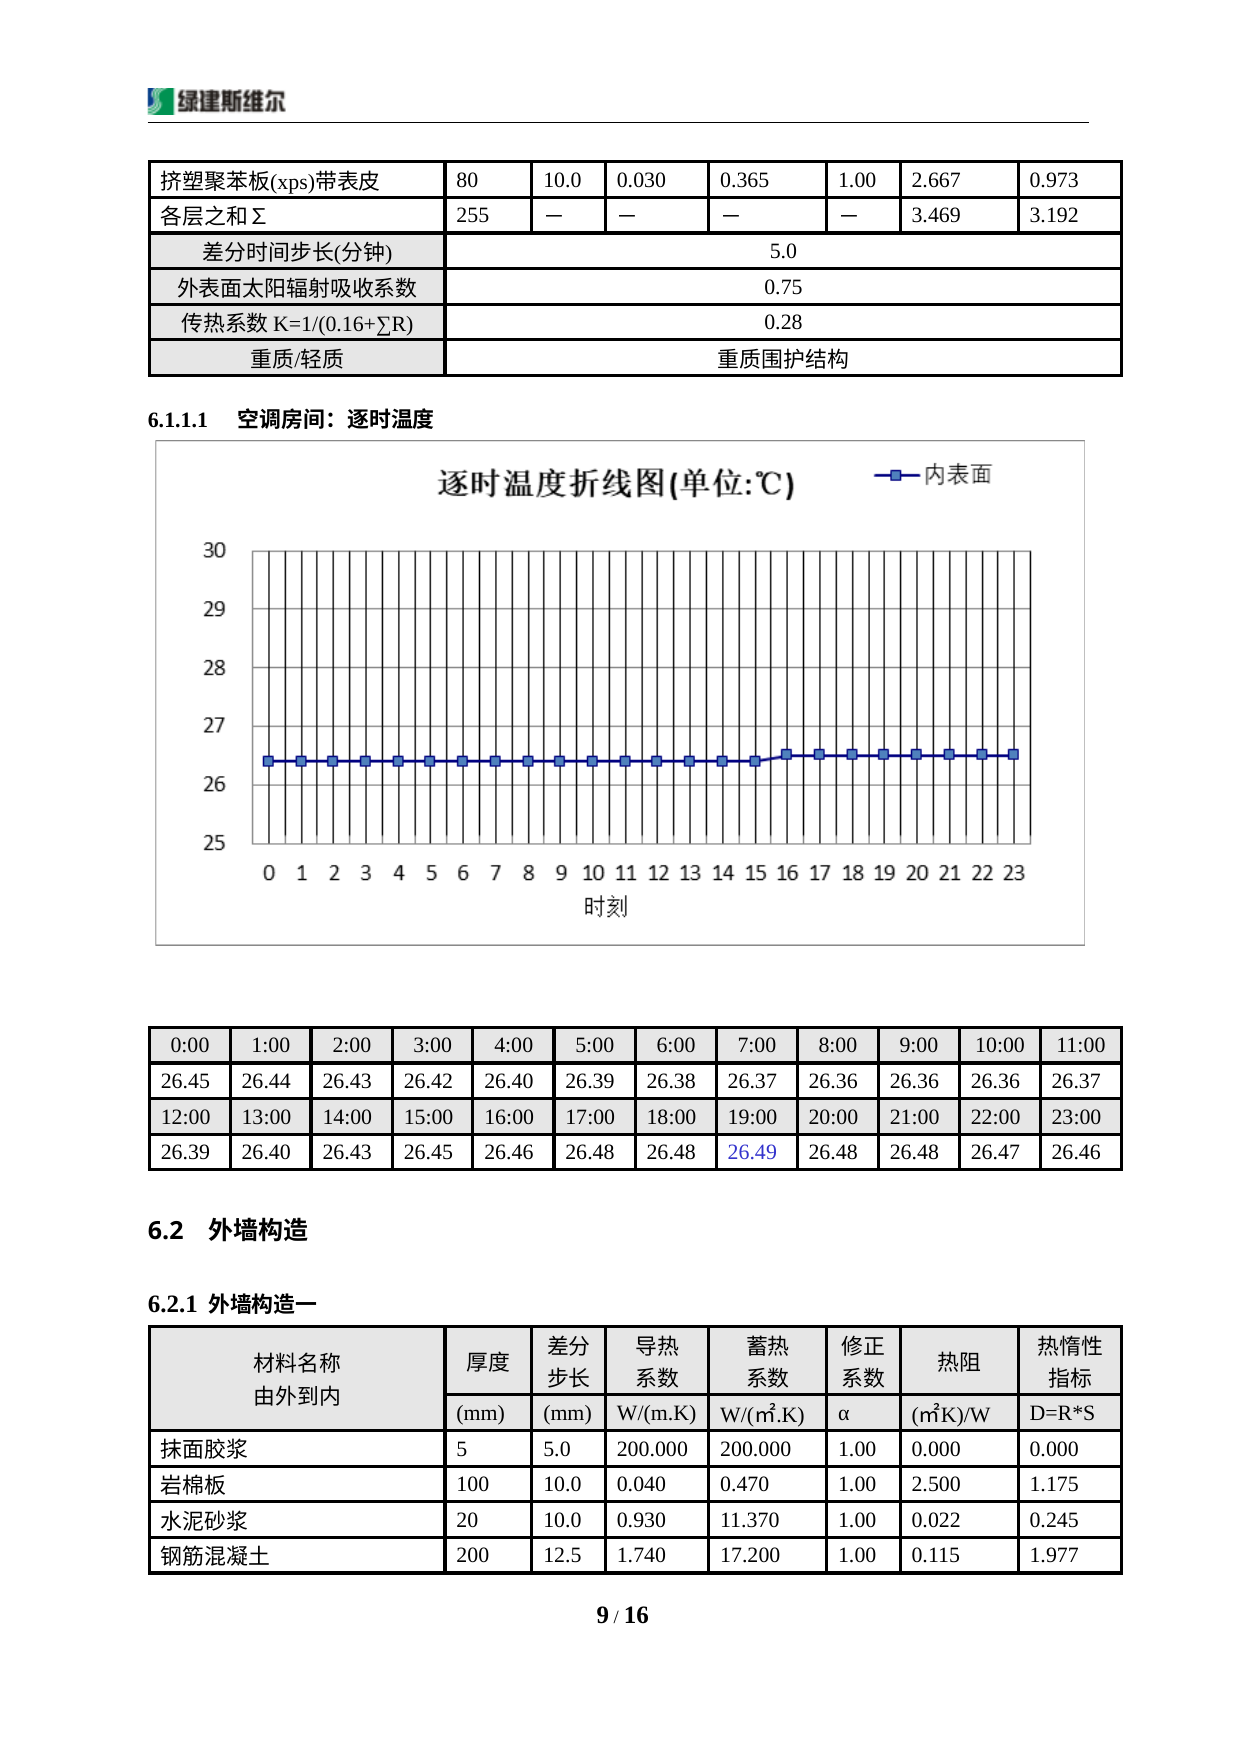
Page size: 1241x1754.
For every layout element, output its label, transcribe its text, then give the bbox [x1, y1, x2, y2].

table_cell 各层之和∑ [151, 199, 443, 231]
table_header 厚度 [447, 1328, 530, 1393]
table_cell 26.37 [1042, 1065, 1120, 1097]
table_header 9:00 [880, 1029, 958, 1061]
table_cell 0.75 [447, 270, 1120, 303]
table_cell 26.48 [556, 1136, 634, 1168]
picture [147, 88, 289, 115]
table_cell 传热系数K=1/(0.16+∑R) [151, 306, 443, 338]
table_cell 26.47 [961, 1136, 1039, 1168]
table_cell － [828, 199, 899, 231]
table_cell 抹面胶浆 [151, 1432, 443, 1464]
table_cell 200 [447, 1539, 530, 1571]
table_cell 13:00 [232, 1100, 309, 1133]
table_cell 1.175 [1020, 1468, 1120, 1500]
table_cell 26.42 [394, 1065, 471, 1097]
table_cell 26.38 [637, 1065, 715, 1097]
table_cell 钢筋混凝土 [151, 1539, 443, 1571]
table_cell 26.46 [1042, 1136, 1120, 1168]
table_cell 17:00 [556, 1100, 634, 1133]
table_cell － [607, 199, 707, 231]
table_cell 1.00 [828, 1503, 899, 1536]
table_cell 1.977 [1020, 1539, 1120, 1571]
table_header 5:00 [556, 1029, 634, 1061]
table_cell 10.0 [533, 163, 604, 196]
table_cell 26.49 [718, 1136, 796, 1168]
table_cell 26.36 [880, 1065, 958, 1097]
table_header 7:00 [718, 1029, 796, 1061]
table_cell 0.365 [710, 163, 825, 196]
table_cell 26.46 [474, 1136, 552, 1168]
subtitle 外墙构造一 [148, 1286, 1092, 1319]
table_cell 0.000 [902, 1432, 1017, 1464]
table_cell 12:00 [151, 1100, 229, 1133]
table_cell 26.43 [313, 1065, 391, 1097]
table_cell 26.48 [880, 1136, 958, 1168]
table_cell 水泥砂浆 [151, 1503, 443, 1536]
table_cell 重质围护结构 [447, 341, 1120, 374]
table_cell － [533, 199, 604, 231]
table_header 0:00 [151, 1029, 229, 1061]
table_cell 2.667 [902, 163, 1017, 196]
table_header 热阻 [902, 1328, 1017, 1393]
table_header 修正 系数 [828, 1328, 899, 1393]
table_cell 1.00 [828, 1539, 899, 1571]
table_cell (㎡K)/W [902, 1396, 1017, 1429]
table_header 热惰性 指标 [1020, 1328, 1120, 1393]
table_cell 200.000 [710, 1432, 825, 1464]
table_cell 19:00 [718, 1100, 796, 1133]
table_cell 26.36 [799, 1065, 877, 1097]
table_cell 5 [447, 1432, 530, 1464]
table_cell 0.930 [607, 1503, 707, 1536]
table_cell (mm) [447, 1396, 530, 1429]
table_cell 26.39 [151, 1136, 229, 1168]
table_cell 11.370 [710, 1503, 825, 1536]
table_cell 18:00 [637, 1100, 715, 1133]
table_cell 23:00 [1042, 1100, 1120, 1133]
table_cell 岩棉板 [151, 1468, 443, 1500]
table_cell 255 [447, 199, 530, 231]
table_cell 3.469 [902, 199, 1017, 231]
table_cell 17.200 [710, 1539, 825, 1571]
table_cell 差分时间步长(分钟) [151, 235, 443, 267]
table_header 6:00 [637, 1029, 715, 1061]
table_cell － [710, 199, 825, 231]
table_cell D=R*S [1020, 1396, 1120, 1429]
table_header 材料名称 由外到内 [151, 1328, 443, 1429]
table_header 蓄热 系数 [710, 1328, 825, 1393]
table_header 2:00 [313, 1029, 391, 1061]
table_cell 10.0 [533, 1503, 604, 1536]
table_cell 22:00 [961, 1100, 1039, 1133]
table_cell 26.45 [394, 1136, 471, 1168]
table_cell 5.0 [533, 1432, 604, 1464]
table_cell 0.022 [902, 1503, 1017, 1536]
table_cell 14:00 [313, 1100, 391, 1133]
table_cell 0.115 [902, 1539, 1017, 1571]
table_cell 15:00 [394, 1100, 471, 1133]
table_cell 0.245 [1020, 1503, 1120, 1536]
table_header 8:00 [799, 1029, 877, 1061]
table_cell 1.00 [828, 1432, 899, 1464]
table_cell 重质/轻质 [151, 341, 443, 374]
table_cell 0.030 [607, 163, 707, 196]
table_cell 0.000 [1020, 1432, 1120, 1464]
table_cell 100 [447, 1468, 530, 1500]
table_cell α [828, 1396, 899, 1429]
table_cell 20:00 [799, 1100, 877, 1133]
table_cell 80 [447, 163, 530, 196]
table_cell 26.48 [637, 1136, 715, 1168]
table_cell 0.973 [1020, 163, 1120, 196]
table_cell 26.43 [313, 1136, 391, 1168]
table_cell 挤塑聚苯板(xps)带表皮 [151, 163, 443, 196]
table_header 4:00 [474, 1029, 552, 1061]
subtitle 空调房间：逐时温度 [148, 402, 1092, 434]
table_header 11:00 [1042, 1029, 1120, 1061]
table_cell 5.0 [447, 235, 1120, 267]
table_header 3:00 [394, 1029, 471, 1061]
table_cell 1.740 [607, 1539, 707, 1571]
table_cell 10.0 [533, 1468, 604, 1500]
picture [155, 440, 1085, 946]
table_cell (mm) [533, 1396, 604, 1429]
table_cell 20 [447, 1503, 530, 1536]
table_cell 2.500 [902, 1468, 1017, 1500]
table_cell 21:00 [880, 1100, 958, 1133]
table_cell 26.40 [232, 1136, 309, 1168]
table_cell 26.39 [556, 1065, 634, 1097]
table_cell 0.470 [710, 1468, 825, 1500]
table_header 差分 步长 [533, 1328, 604, 1393]
table_header 1:00 [232, 1029, 309, 1061]
table_cell 1.00 [828, 1468, 899, 1500]
table_cell 16:00 [474, 1100, 552, 1133]
table_cell 26.37 [718, 1065, 796, 1097]
table_header 10:00 [961, 1029, 1039, 1061]
table_cell 26.40 [474, 1065, 552, 1097]
table_cell 0.040 [607, 1468, 707, 1500]
table_cell 3.192 [1020, 199, 1120, 231]
table_cell 26.44 [232, 1065, 309, 1097]
subtitle 外墙构造 [148, 1196, 1092, 1261]
table_cell 26.48 [799, 1136, 877, 1168]
table_header 导热 系数 [607, 1328, 707, 1393]
table_cell 12.5 [533, 1539, 604, 1571]
table_cell 200.000 [607, 1432, 707, 1464]
table_cell W/(m.K) [607, 1396, 707, 1429]
table_cell 1.00 [828, 163, 899, 196]
table_cell 26.45 [151, 1065, 229, 1097]
table_cell W/(㎡.K) [710, 1396, 825, 1429]
table_cell 外表面太阳辐射吸收系数 [151, 270, 443, 303]
table_cell 26.36 [961, 1065, 1039, 1097]
table_cell 0.28 [447, 306, 1120, 338]
